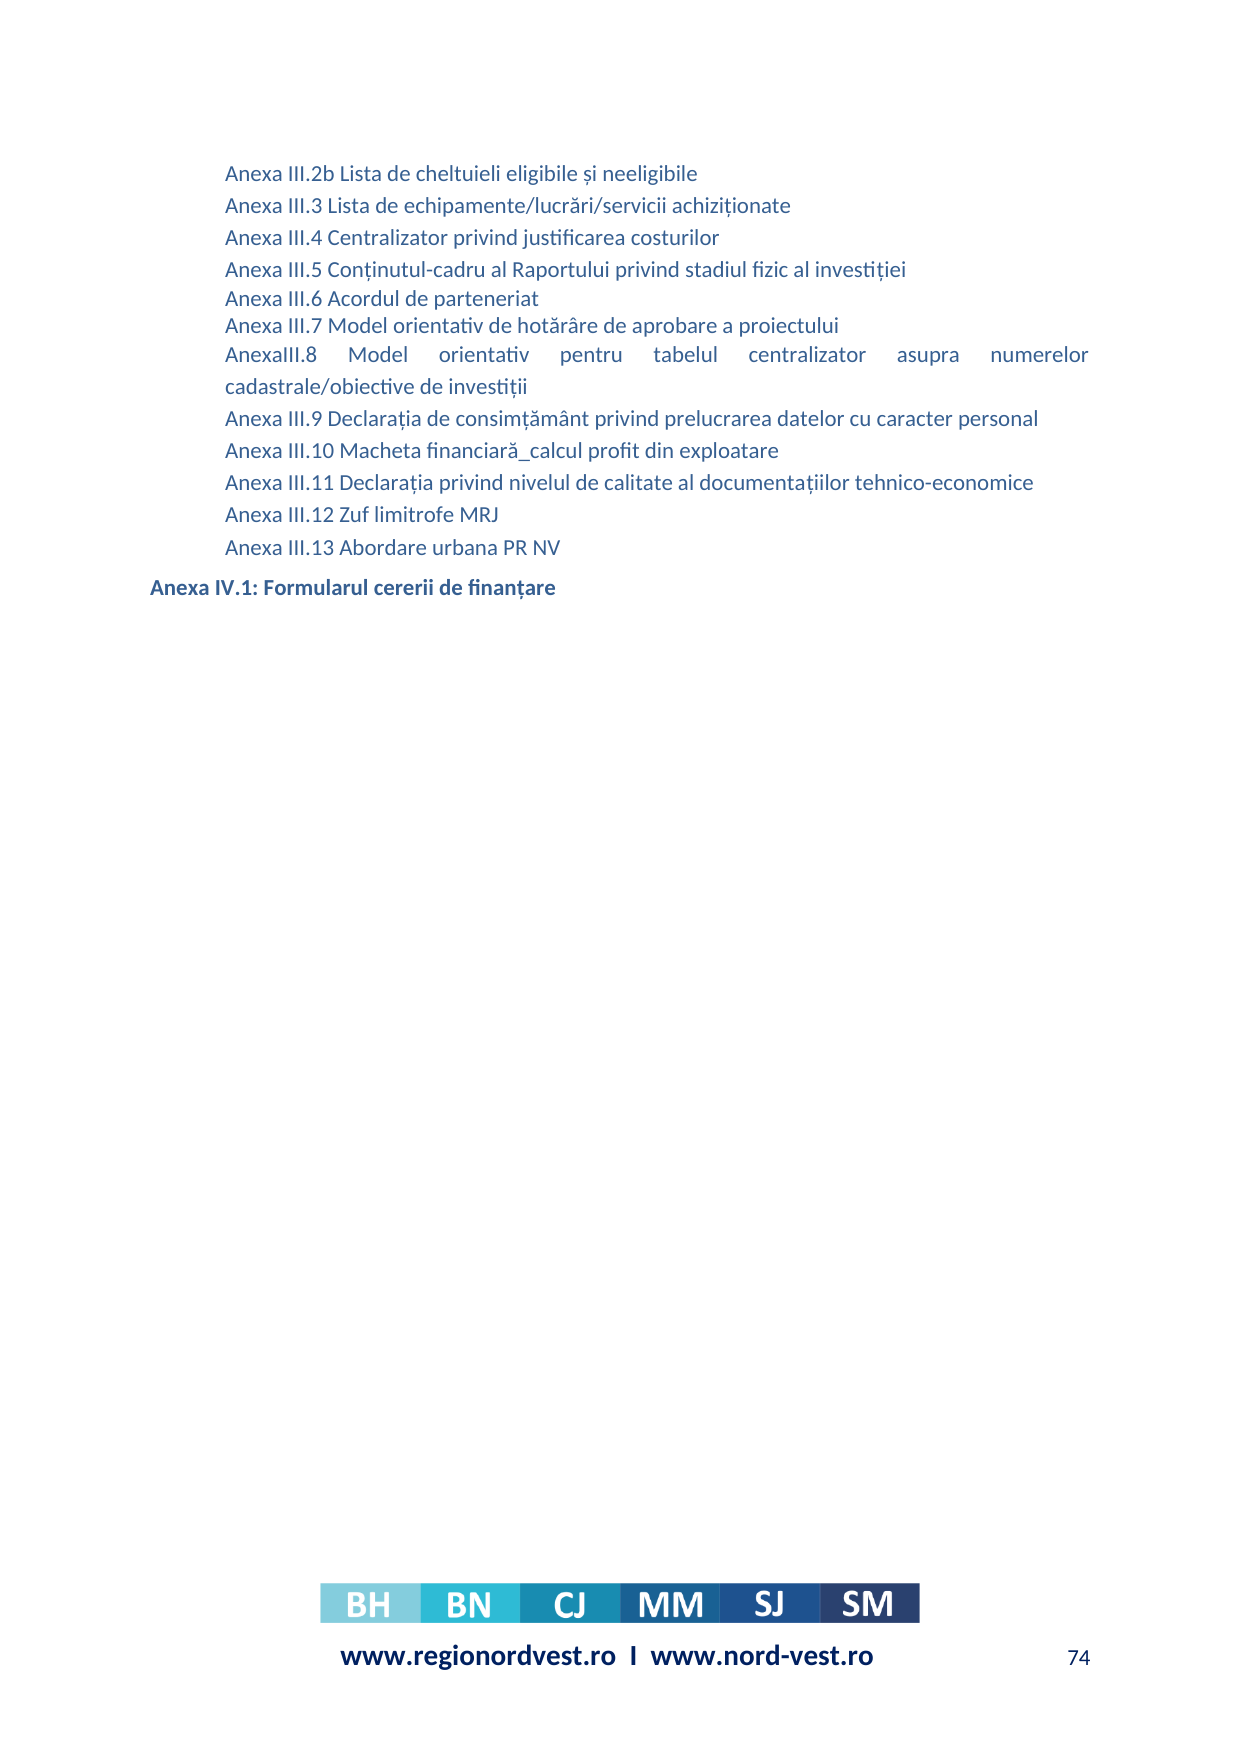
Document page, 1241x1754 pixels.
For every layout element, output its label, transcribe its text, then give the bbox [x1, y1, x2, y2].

text Anexa III.13 Abordare urbana PR NV [225, 533, 1090, 561]
text Anexa III.9 Declarația de consimțământ privind prelucrarea datelor cu caracter personal [225, 404, 1090, 432]
text Anexa III.2b Lista de cheltuieli eligibile și neeligibile [225, 159, 1090, 187]
text Anexa IV.1: Formularul cererii de finanţare [150, 573, 1090, 601]
text Anexa III.6 Acordul de parteneriat [150, 284, 1090, 312]
text Anexa III.11 Declaraţia privind nivelul de calitate al documentaţiilor tehnico-economice [225, 468, 1090, 496]
text Anexa III.5 Conţinutul-cadru al Raportului privind stadiul fizic al investiţiei [225, 256, 1090, 284]
text Anexa III.3 Lista de echipamente/lucrări/servicii achiziționate [225, 191, 1090, 219]
text Anexa III.4 Centralizator privind justificarea costurilor [225, 223, 1090, 251]
text Anexa III.10 Macheta financiară_calcul profit din exploatare [225, 436, 1090, 464]
picture [320, 1583, 920, 1623]
text Anexa III.7 Model orientativ de hotărâre de aprobare a proiectului [225, 312, 1090, 340]
text AnexaIII.8 Model orientativ pentru tabelul centralizator asupra numerelor cadastrale/obiective de investiţii [225, 340, 1090, 400]
text Anexa III.12 Zuf limitrofe MRJ [225, 501, 1090, 529]
